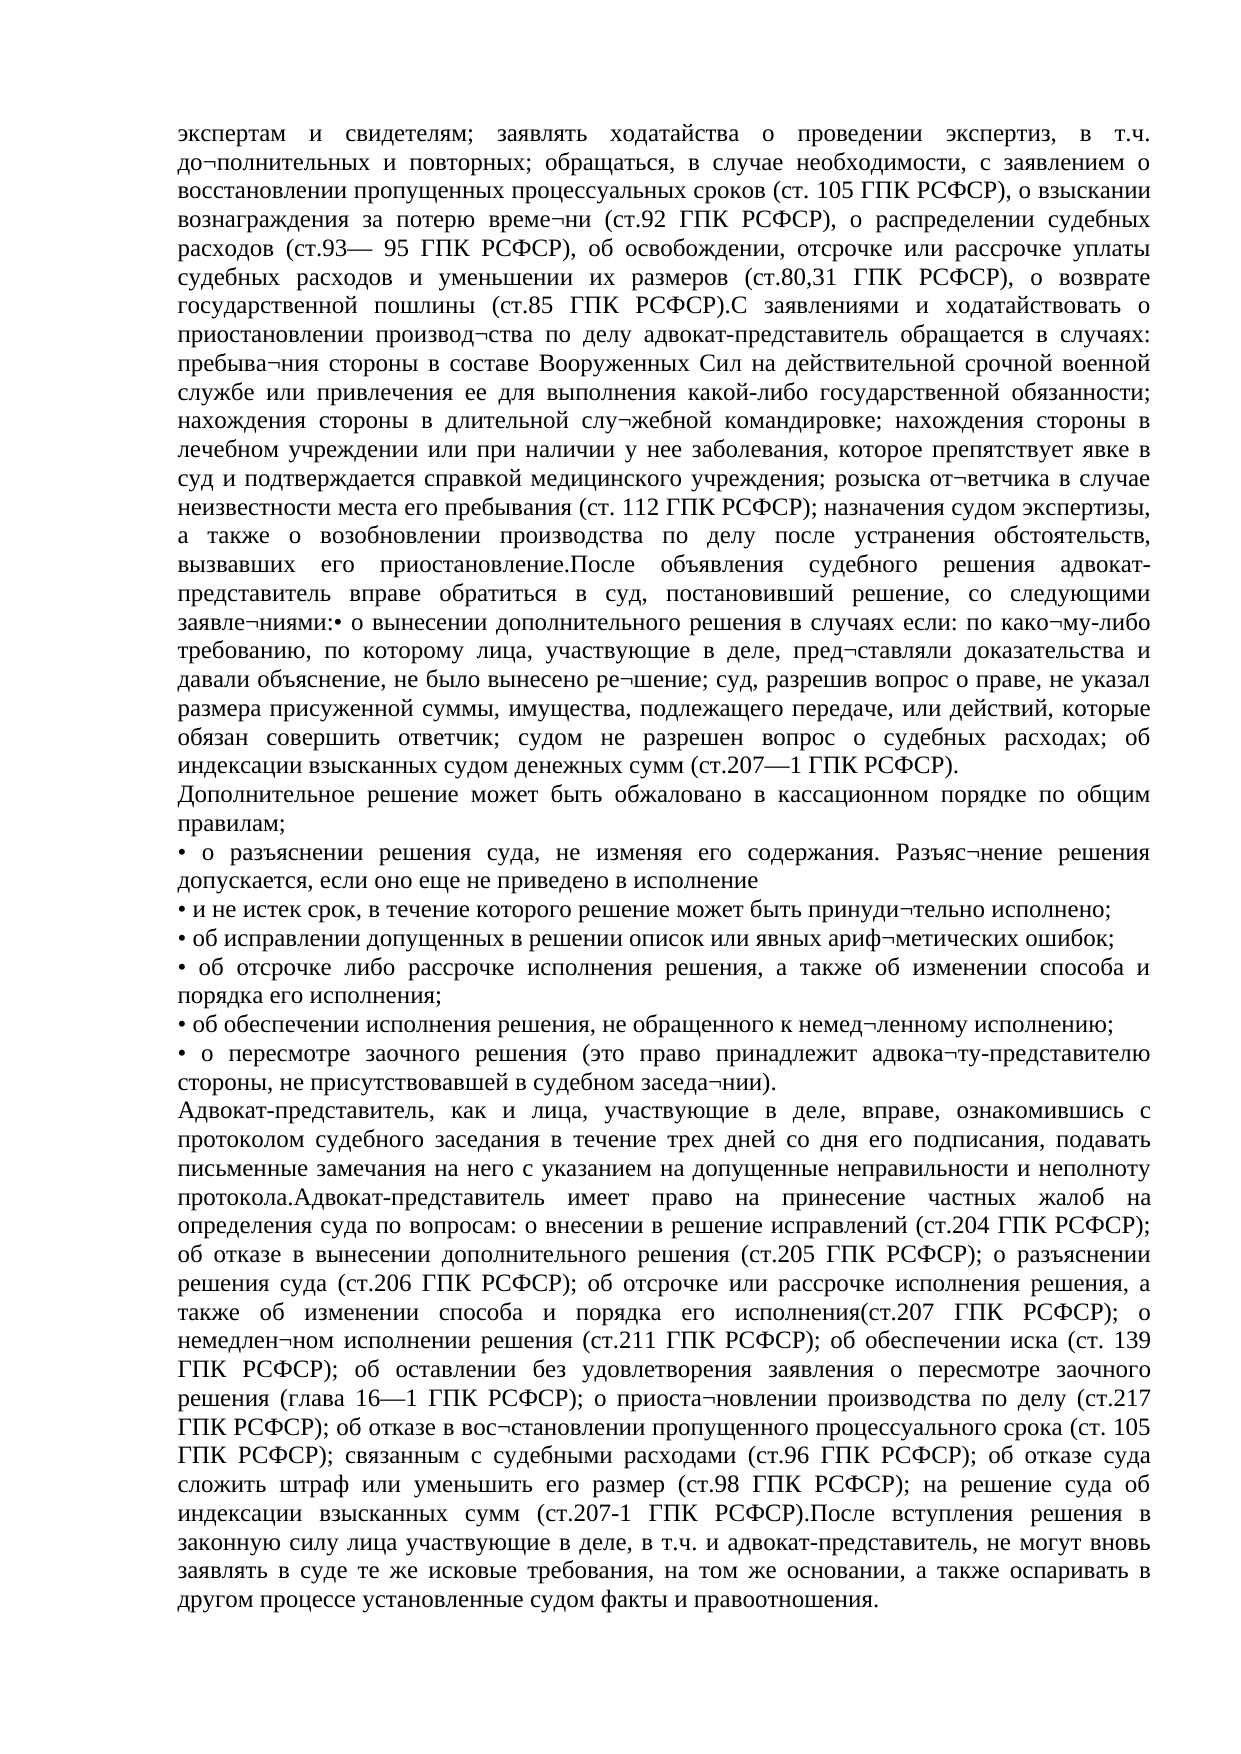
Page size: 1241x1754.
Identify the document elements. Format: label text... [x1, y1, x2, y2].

text • о пересмотре заочного решения (это право принадлежит адвока¬ту-представителю стороны, не присутствовавшей в судебном заседа¬нии). [177, 1038, 1152, 1096]
text Адвокат-представитель, как и лица, участвующие в деле, вправе, ознакомившись с протоколом судебного заседания в течение трех дней со дня его подписания, подавать письменные замечания на него с указанием на допущенные неправильности и неполноту протокола.Адвокат-представитель имеет право на принесение частных жалоб на определения суда по вопросам: о внесении в решение исправлений (ст.204 ГПК РСФСР); об отказе в вынесении дополнительного решения (ст.205 ГПК РСФСР); о разъяснении решения суда (ст.206 ГПК РСФСР); об отсрочке или рассрочке исполнения решения, а также об изменении способа и порядка его исполнения(ст.207 ГПК РСФСР); о немедлен¬ном исполнении решения (ст.211 ГПК РСФСР); об обеспечении иска (ст. 139 ГПК РСФСР); об оставлении без удовлетворения заявления о пересмотре заочного решения (глава 16—1 ГПК РСФСР); о приоста¬новлении производства по делу (ст.217 ГПК РСФСР); об отказе в вос¬становлении пропущенного процессуального срока (ст. 105 ГПК РСФСР); связанным с судебными расходами (ст.96 ГПК РСФСР); об отказе суда сложить штраф или уменьшить его размер (ст.98 ГПК РСФСР); на решение суда об индексации взысканных сумм (ст.207-1 ГПК РСФСР).После вступления решения в законную силу лица участвующие в деле, в т.ч. и адвокат-представитель, не могут вновь заявлять в суде те же исковые требования, на том же основании, а также оспаривать в другом процессе установленные судом факты и правоотношения. [177, 1096, 1152, 1613]
text • о разъяснении решения суда, не изменяя его содержания. Разъяс¬нение решения допускается, если оно еще не приведено в исполнение [177, 837, 1152, 894]
text • и не истек срок, в течение которого решение может быть принуди¬тельно исполнено; [177, 894, 1152, 923]
text Дополнительное решение может быть обжаловано в кассационном порядке по общим правилам; [177, 779, 1152, 837]
text • об обеспечении исполнения решения, не обращенного к немед¬ленному исполнению; [177, 1009, 1152, 1038]
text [177, 118, 1152, 779]
text • об отсрочке либо рассрочке исполнения решения, а также об изменении способа и порядка его исполнения; [177, 952, 1152, 1009]
text • об исправлении допущенных в решении описок или явных ариф¬метических ошибок; [177, 923, 1152, 952]
